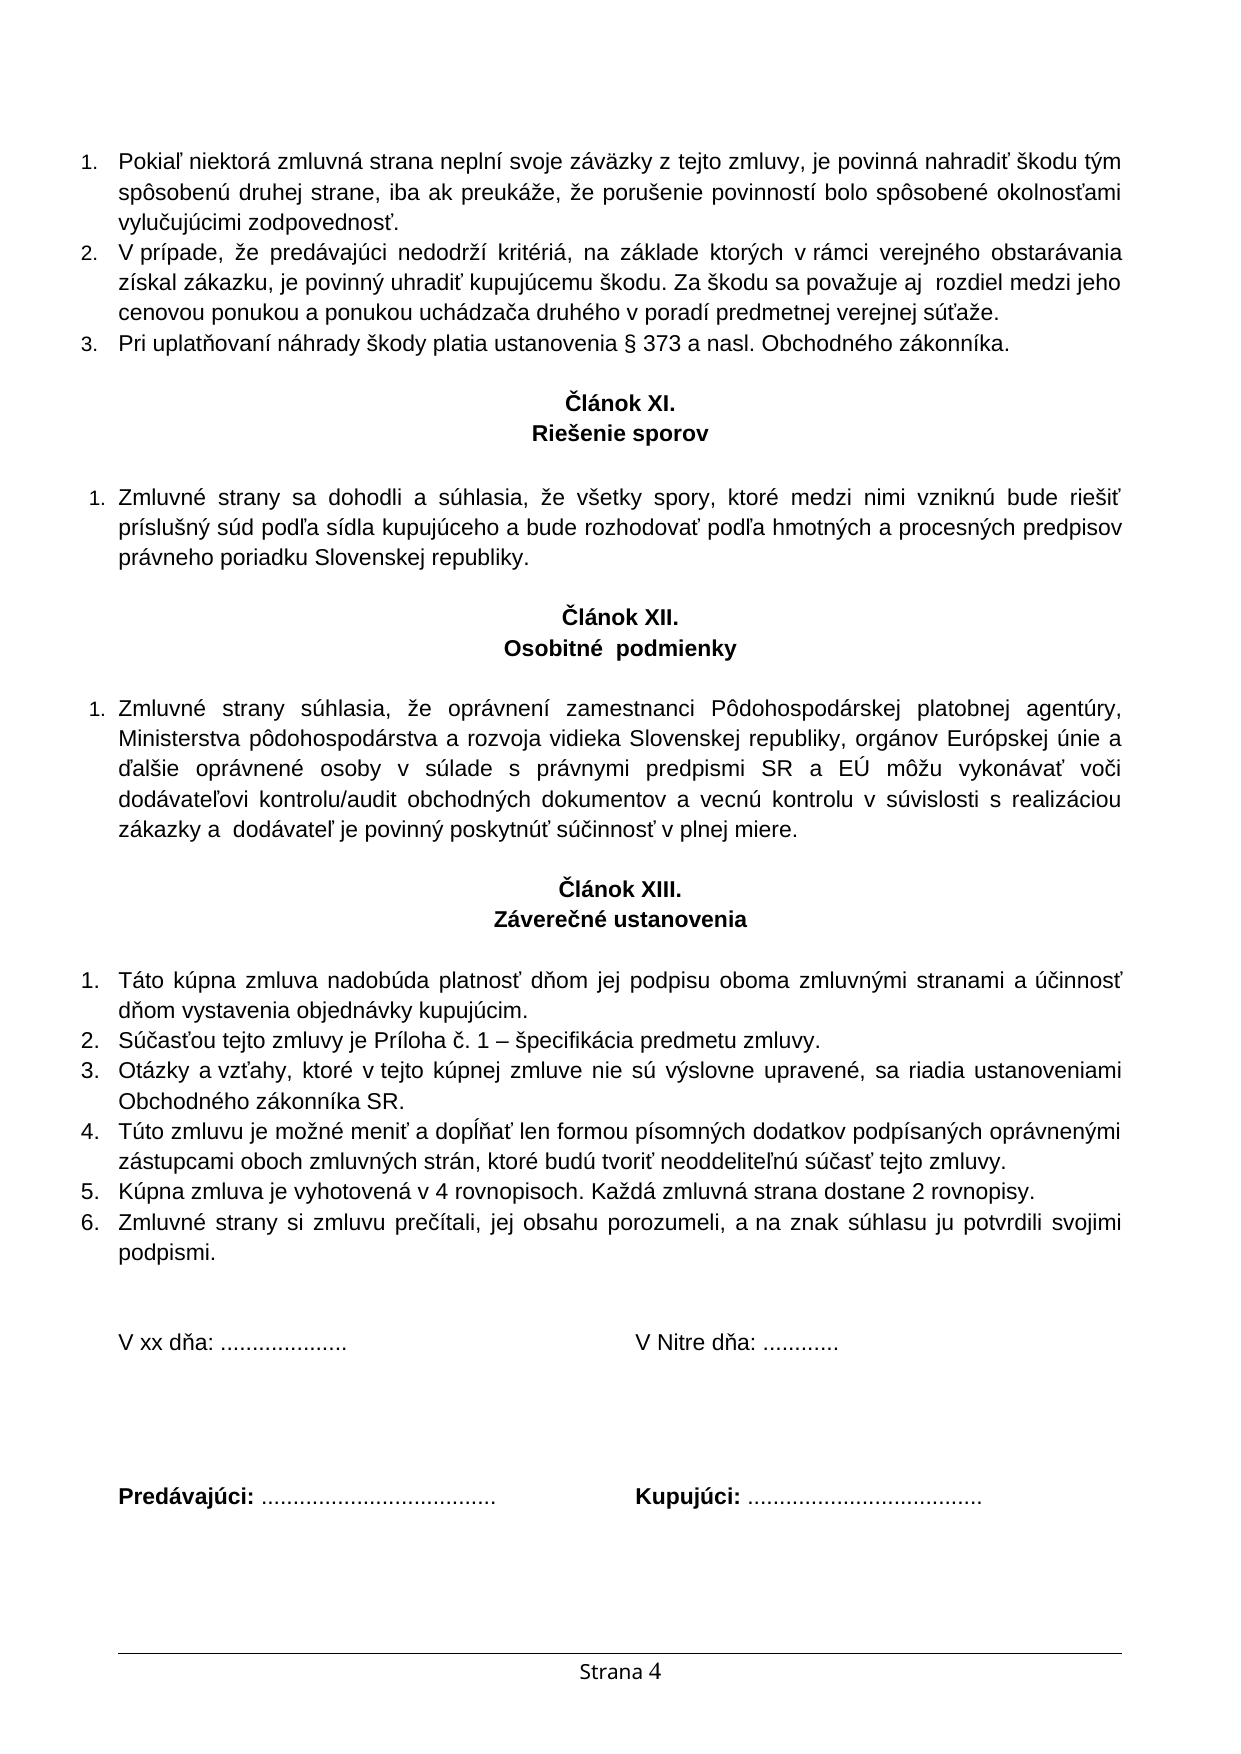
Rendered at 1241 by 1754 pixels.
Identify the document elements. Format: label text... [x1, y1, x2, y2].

list Pokiaľ niektorá zmluvná strana neplní svoje záväzky z tejto zmluvy, je povinná nahradiť škodu tým spôsobenú druhej strane, iba ak preukáže, že porušenie povinností bolo spôsobené okolnosťami vylučujúcimi zodpovednosť. [81, 148, 1122, 235]
list Túto zmluvu je možné meniť a dopĺňať len formou písomných dodatkov podpísaných oprávnenými zástupcami oboch zmluvných strán, ktoré budú tvoriť neoddeliteľnú súčasť tejto zmluvy. [81, 1118, 1122, 1174]
text V xx dňa: .................... V Nitre dňa: ............ [118, 1329, 1122, 1356]
list Zmluvné strany súhlasia, že oprávnení zamestnanci Pôdohospodárskej platobnej agentúry, Ministerstva pôdohospodárstva a rozvoja vidieka Slovenskej republiky, orgánov Európskej únie a ďalšie oprávnené osoby v súlade s právnymi predpismi SR a EÚ môžu vykonávať voči dodávateľovi kontrolu/audit obchodných dokumentov a vecnú kontrolu v súvislosti s realizáciou zákazky a dodávateľ je povinný poskytnúť súčinnosť v plnej miere. [88, 695, 1122, 842]
text Článok XI. Riešenie sporov [118, 390, 1122, 447]
list Otázky a vzťahy, ktoré v tejto kúpnej zmluve nie sú výslovne upravené, sa riadia ustanoveniami Obchodného zákonníka SR. [81, 1057, 1122, 1114]
list V prípade, že predávajúci nedodrží kritériá, na základe ktorých v rámci verejného obstarávania získal zákazku, je povinný uhradiť kupujúcemu škodu. Za škodu sa považuje aj rozdiel medzi jeho cenovou ponukou a ponukou uchádzača druhého v poradí predmetnej verejnej súťaže. [81, 239, 1122, 326]
list Súčasťou tejto zmluvy je Príloha č. 1 – špecifikácia predmetu zmluvy. [81, 1027, 1122, 1053]
text Článok XIII. [118, 876, 1122, 902]
text Osobitné podmienky [118, 634, 1122, 661]
text Záverečné ustanovenia [118, 906, 1122, 933]
text Predávajúci: ..................................... Kupujúci: ..................................... [118, 1483, 1122, 1509]
list Zmluvné strany si zmluvu prečítali, jej obsahu porozumeli, a na znak súhlasu ju potvrdili svojimi podpismi. [81, 1208, 1122, 1265]
text Článok XII. [118, 604, 1122, 631]
list Pri uplatňovaní náhrady škody platia ustanovenia § 373 a nasl. Obchodného zákonníka. [81, 329, 1122, 356]
list Zmluvné strany sa dohodli a súhlasia, že všetky spory, ktoré medzi nimi vzniknú bude riešiť príslušný súd podľa sídla kupujúceho a bude rozhodovať podľa hmotných a procesných predpisov právneho poriadku Slovenskej republiky. [88, 483, 1122, 570]
list Kúpna zmluva je vyhotovená v 4 rovnopisoch. Každá zmluvná strana dostane 2 rovnopisy. [81, 1178, 1122, 1204]
list Táto kúpna zmluva nadobúda platnosť dňom jej podpisu oboma zmluvnými stranami a účinnosť dňom vystavenia objednávky kupujúcim. [81, 967, 1122, 1023]
